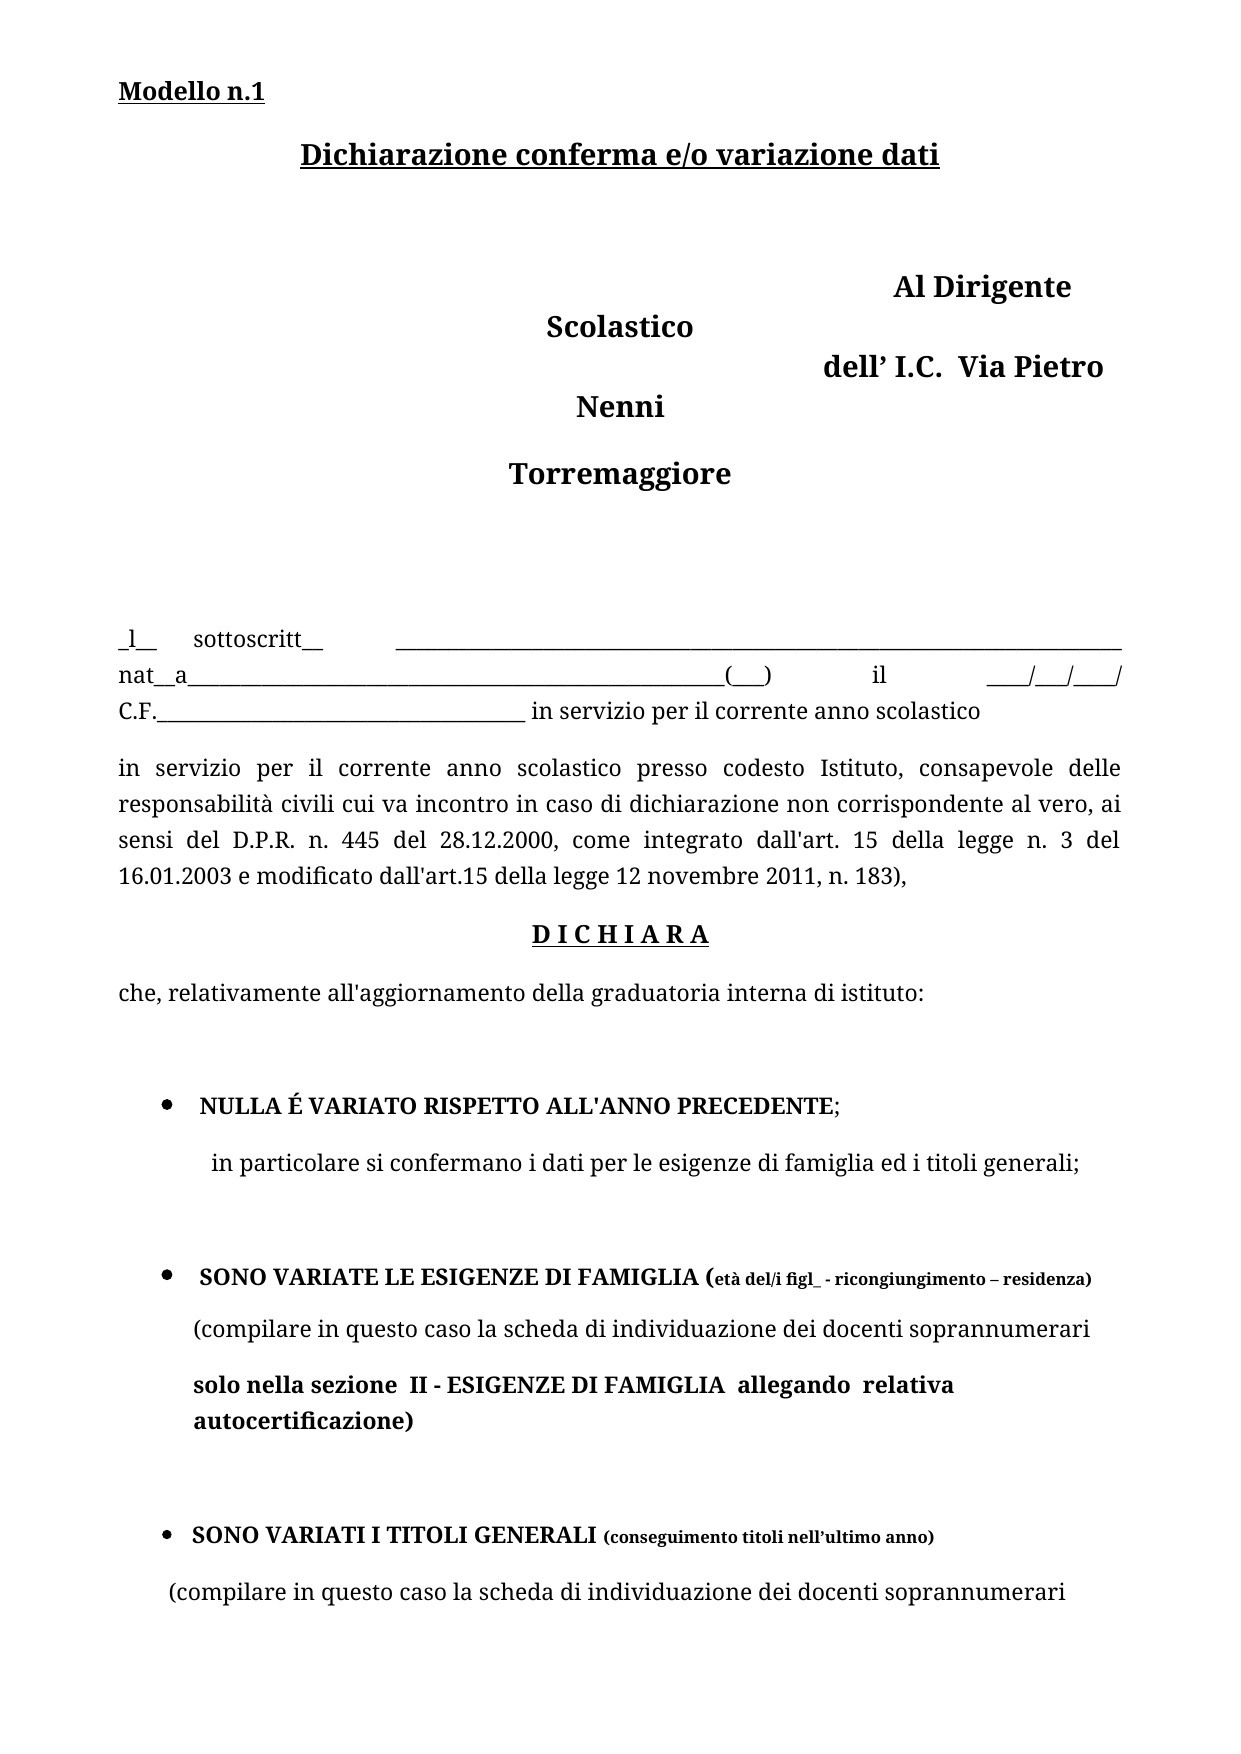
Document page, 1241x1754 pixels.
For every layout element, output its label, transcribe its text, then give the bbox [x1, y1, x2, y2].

text Modello n.1 [118, 74, 1122, 108]
list in particolare si confermano i dati per le esigenze di famiglia ed i titoli generali; [199, 1147, 1122, 1178]
text D I C H I A R A [118, 917, 1122, 951]
text Al Dirigente Scolastico [118, 267, 1122, 346]
text Torremaggiore [118, 426, 1122, 493]
text che, relativamente all'aggiornamento della graduatoria interna di istituto: [118, 977, 1122, 1008]
list (compilare in questo caso la scheda di individuazione dei docenti soprannumerari [193, 1313, 1122, 1344]
text Dichiarazione conferma e/o variazione dati [118, 134, 1122, 173]
list SONO VARIATE LE ESIGENZE DI FAMIGLIA (età del/i figl_ - ricongiungimento – residenza) [162, 1261, 1122, 1292]
list NULLA É VARIATO RISPETTO ALL'ANNO PRECEDENTE; [162, 1090, 1122, 1121]
text in servizio per il corrente anno scolastico presso codesto Istituto, consapevole delle responsabilità civili cui va incontro in caso di dichiarazione non corrispondente al vero, ai sensi del D.P.R. n. 445 del 28.12.2000, come integrato dall'art. 15 della legge n. 3 del 16.01.2003 e modificato dall'art.15 della legge 12 novembre 2011, n. 183), [118, 752, 1122, 891]
list (compilare in questo caso la scheda di individuazione dei docenti soprannumerari [162, 1576, 1167, 1607]
text _l__ sottoscritt__ _____________________________________________________________________ nat__a___________________________________________________(___) il ____/___/____/ C.F.___________________________________ in servizio per il corrente anno scolastico [118, 623, 1122, 727]
list SONO VARIATI I TITOLI GENERALI (conseguimento titoli nell’ultimo anno) [162, 1519, 1122, 1550]
text dell’ I.C. Via Pietro Nenni [118, 346, 1122, 426]
list solo nella sezione II - ESIGENZE DI FAMIGLIA allegando relativa autocertificazione) [193, 1369, 1122, 1437]
